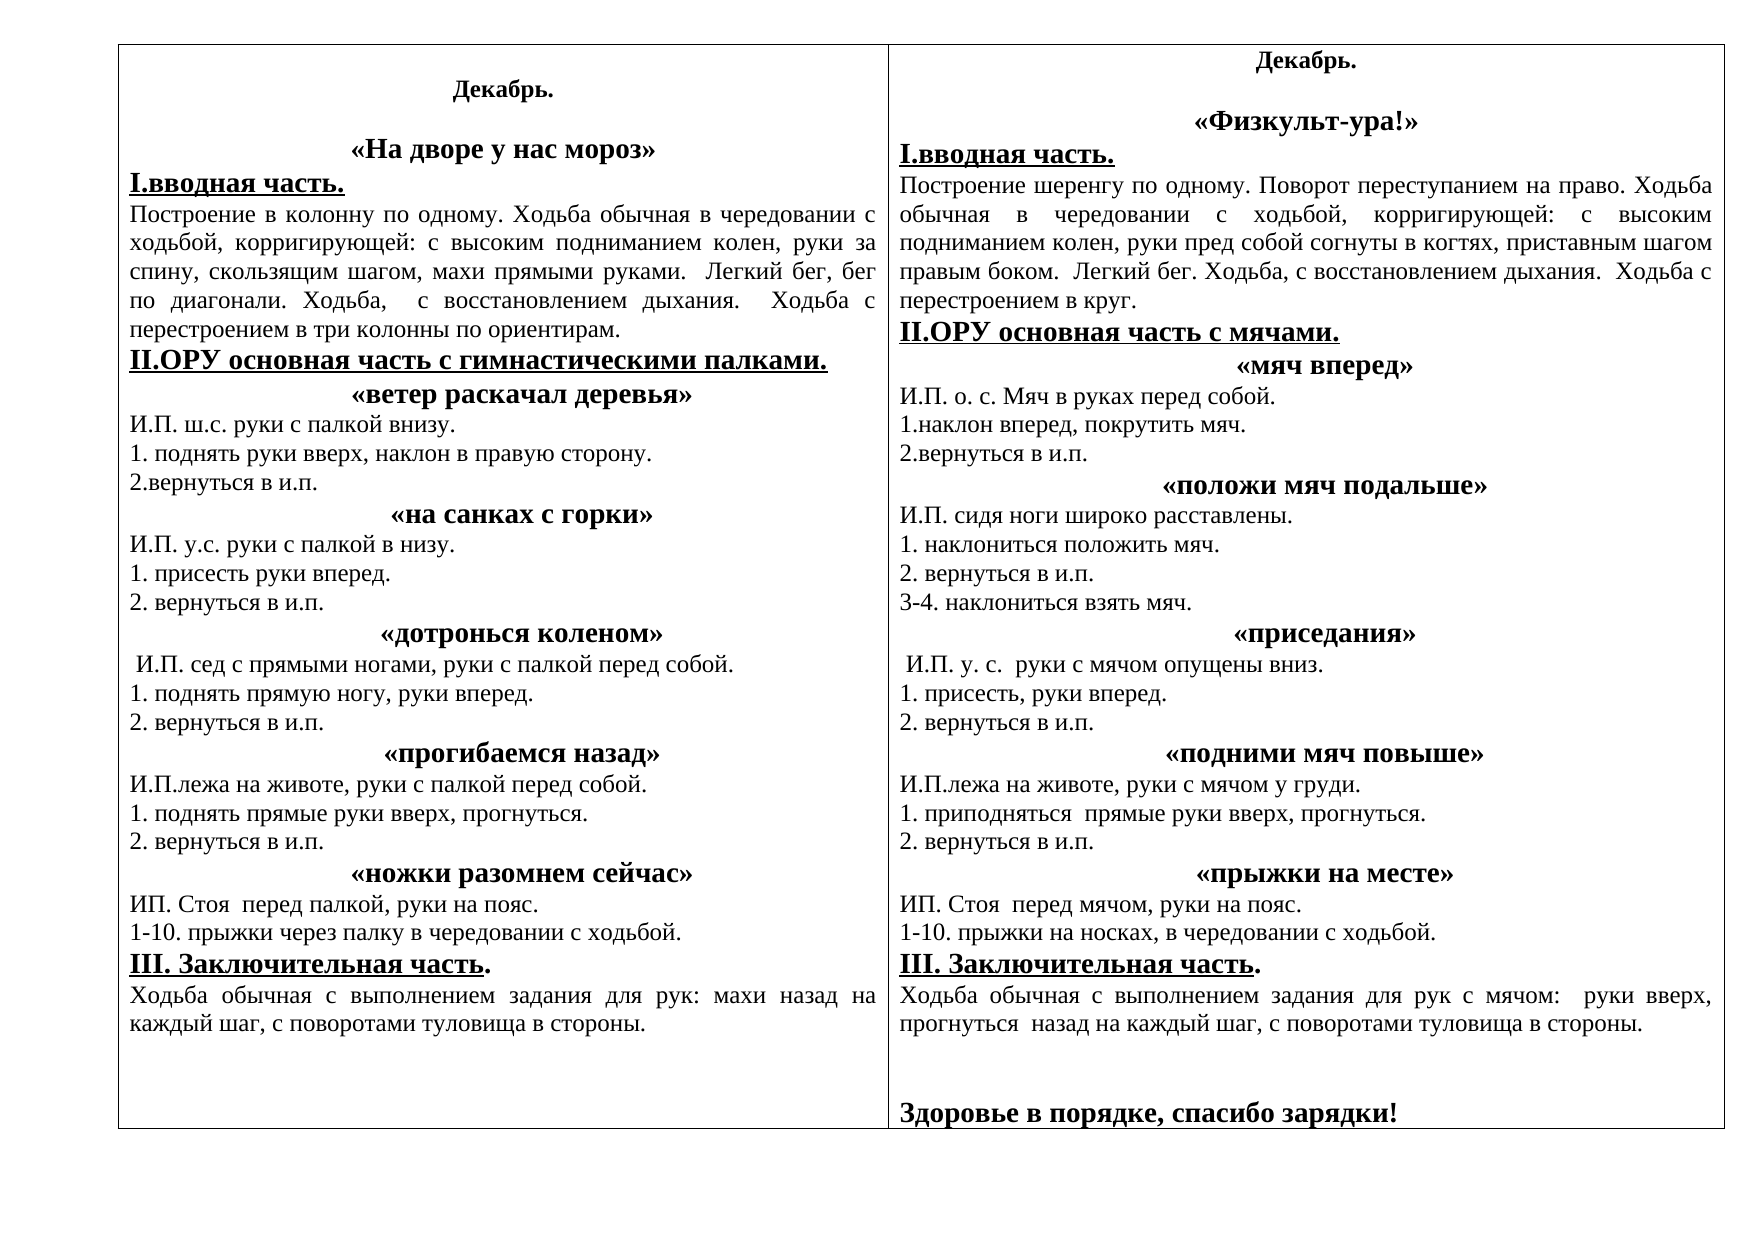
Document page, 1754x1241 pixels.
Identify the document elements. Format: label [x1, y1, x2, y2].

table_header [119, 45, 888, 1128]
table_header [889, 45, 1724, 1128]
